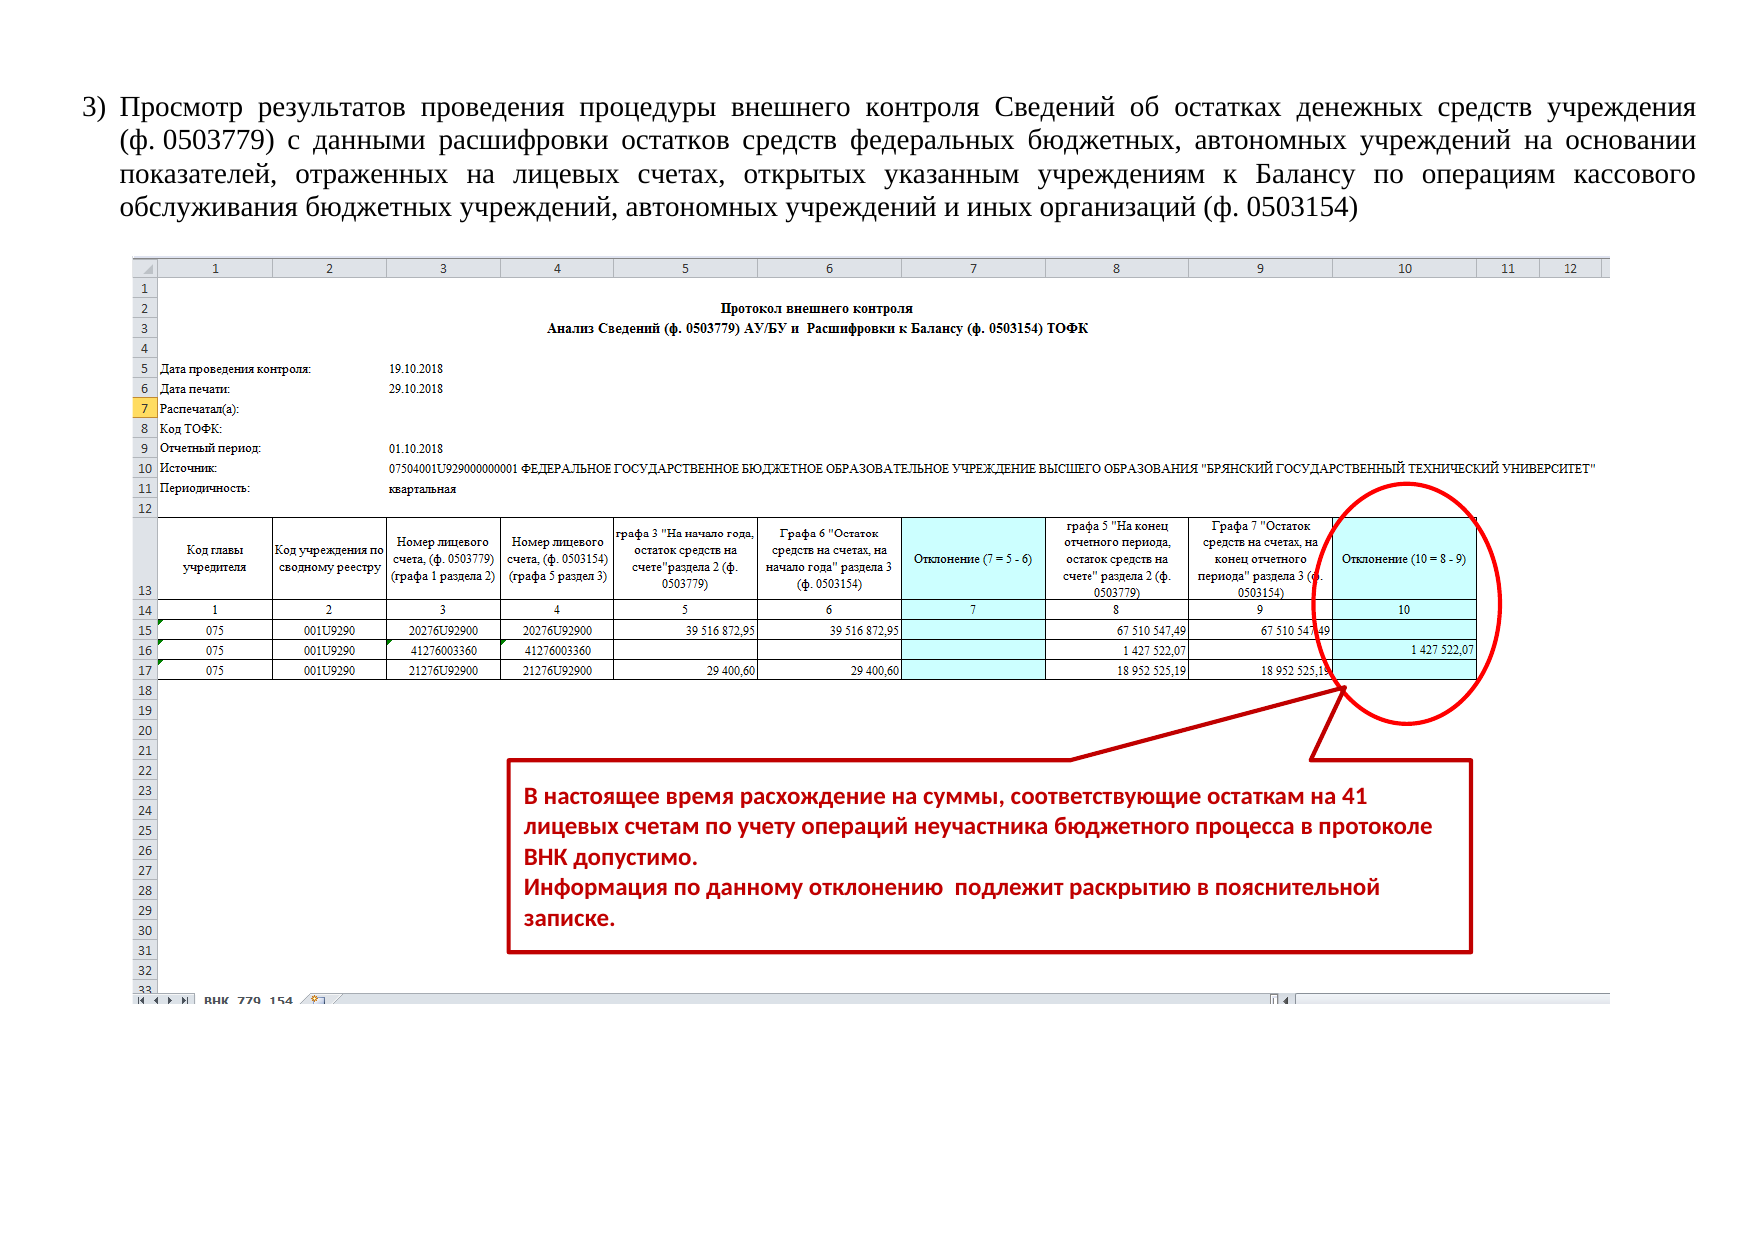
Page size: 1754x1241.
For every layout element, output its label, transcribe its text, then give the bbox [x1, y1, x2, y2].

picture [132, 256, 1610, 1004]
list Просмотр результатов проведения процедуры внешнего контроля Сведений об остатках денежных средств учреждения (ф. 0503779) с данными расшифровки остатков средств федеральных бюджетных, автономных учреждений на основании показателей, отраженных на лицевых счетах, открытых указанным учреждениям к Балансу по операциям кассового обслуживания бюджетных учреждений, автономных учреждений и иных организаций (ф. 0503154) [82, 89, 1698, 223]
